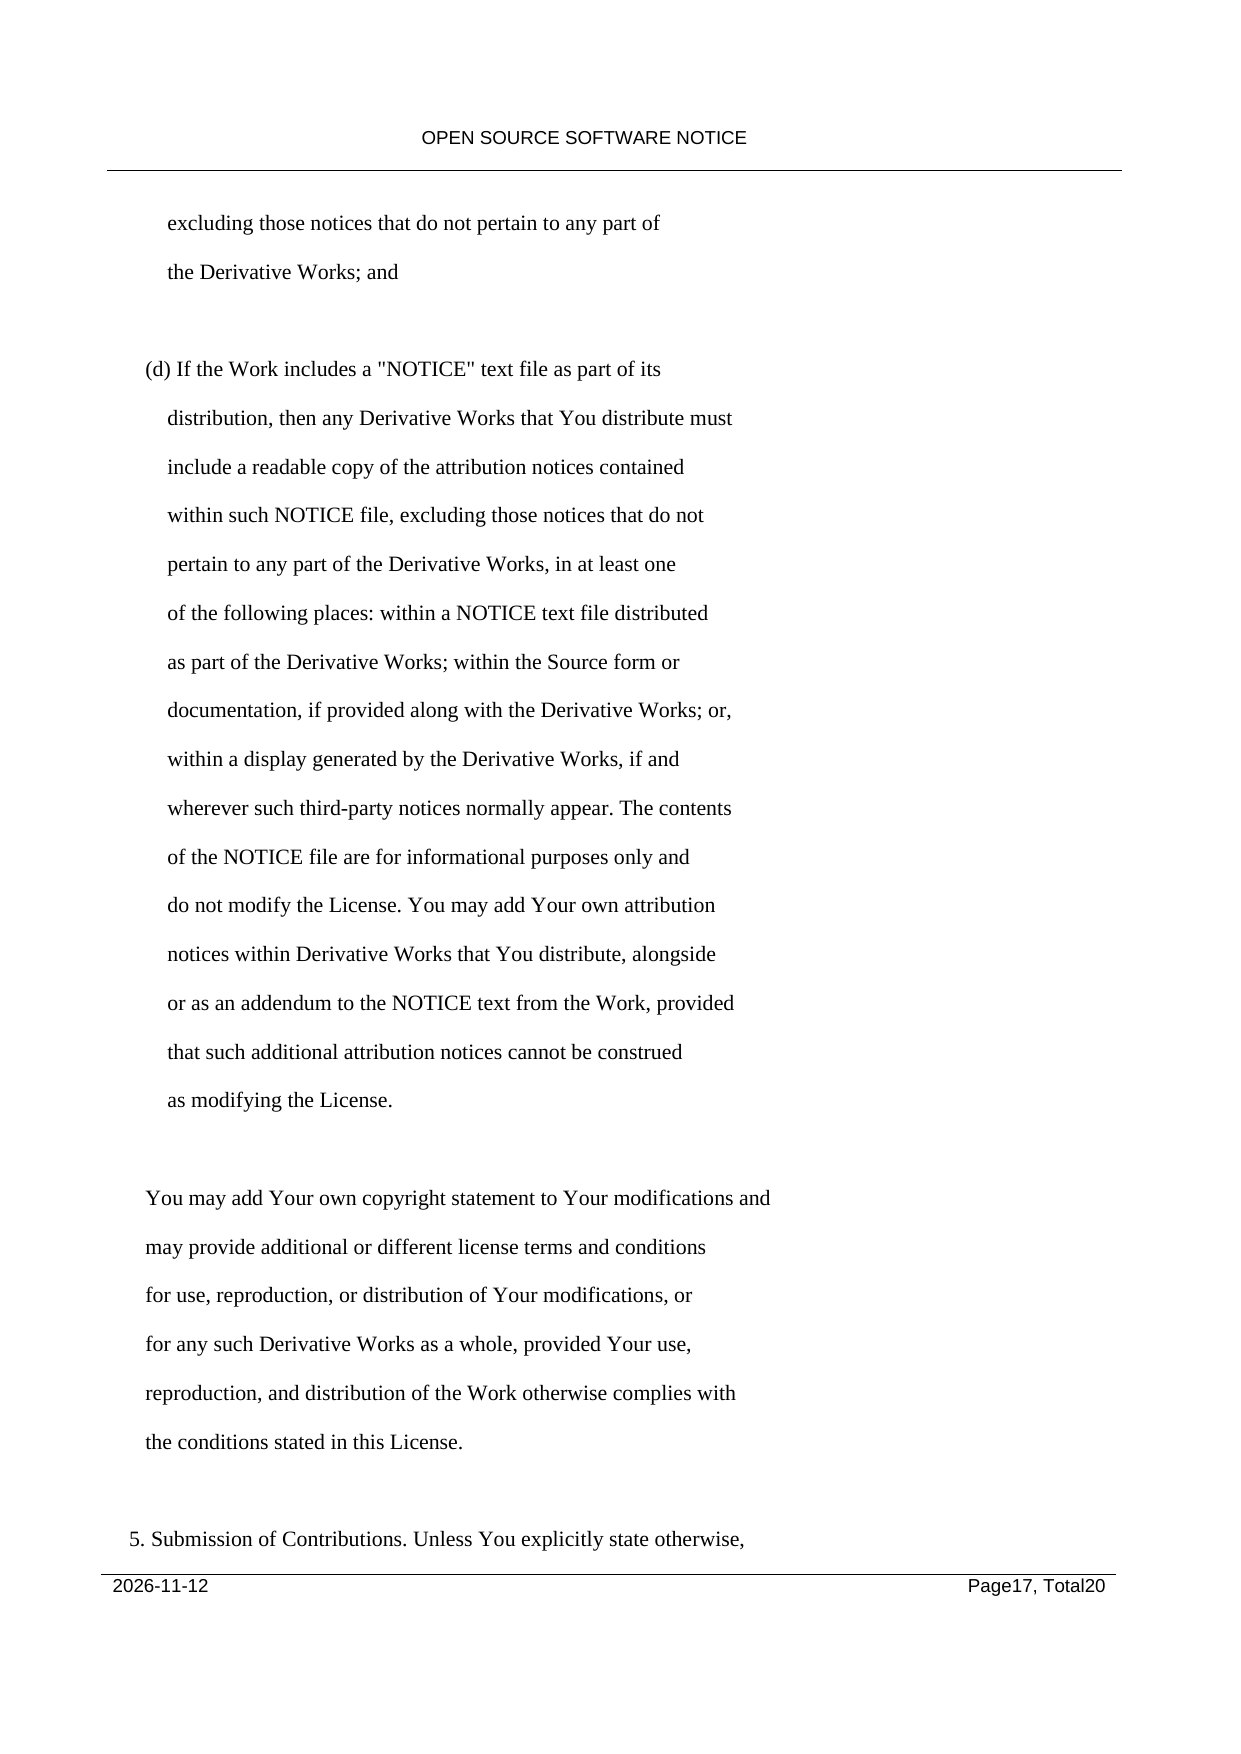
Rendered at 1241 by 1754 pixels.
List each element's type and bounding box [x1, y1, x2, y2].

text [112, 206, 1128, 1555]
